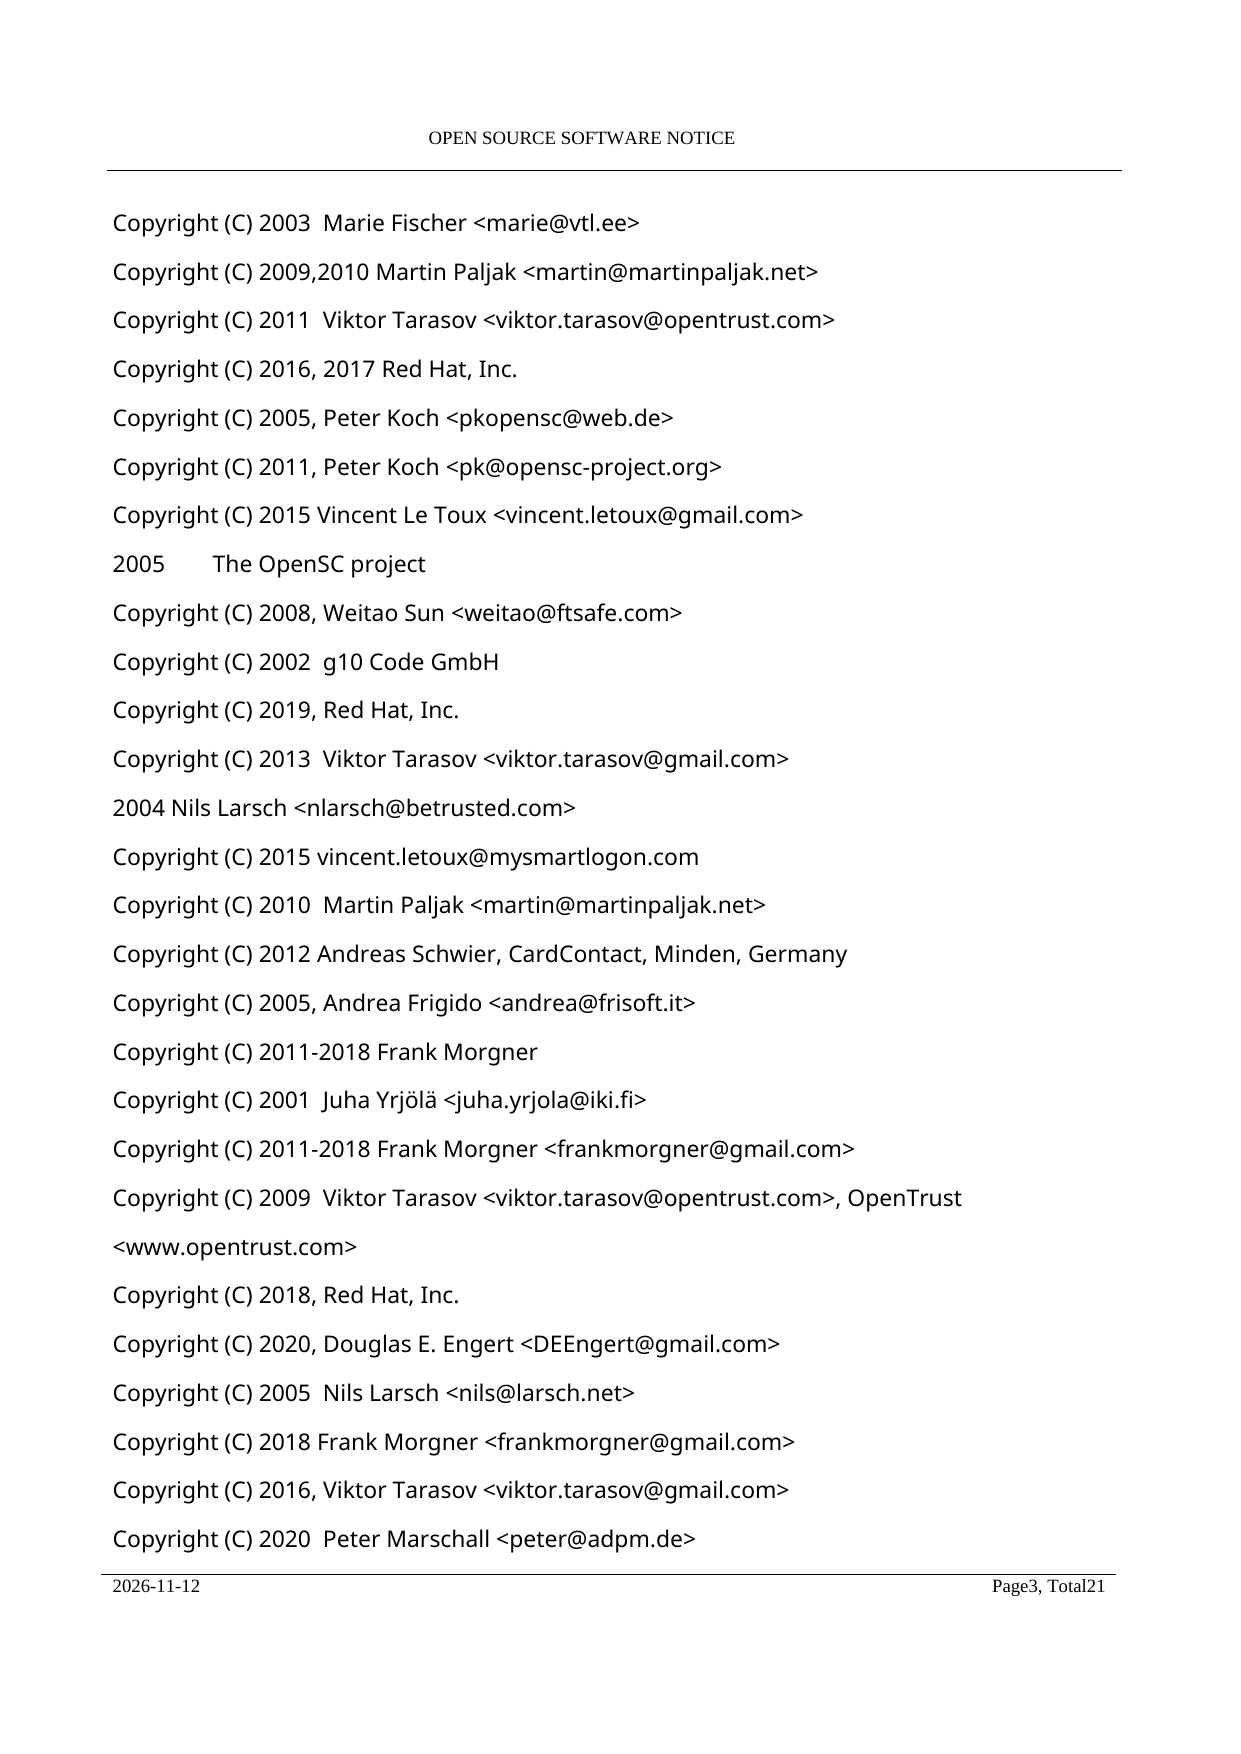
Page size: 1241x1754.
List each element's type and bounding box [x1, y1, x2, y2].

text [112, 206, 1128, 1555]
